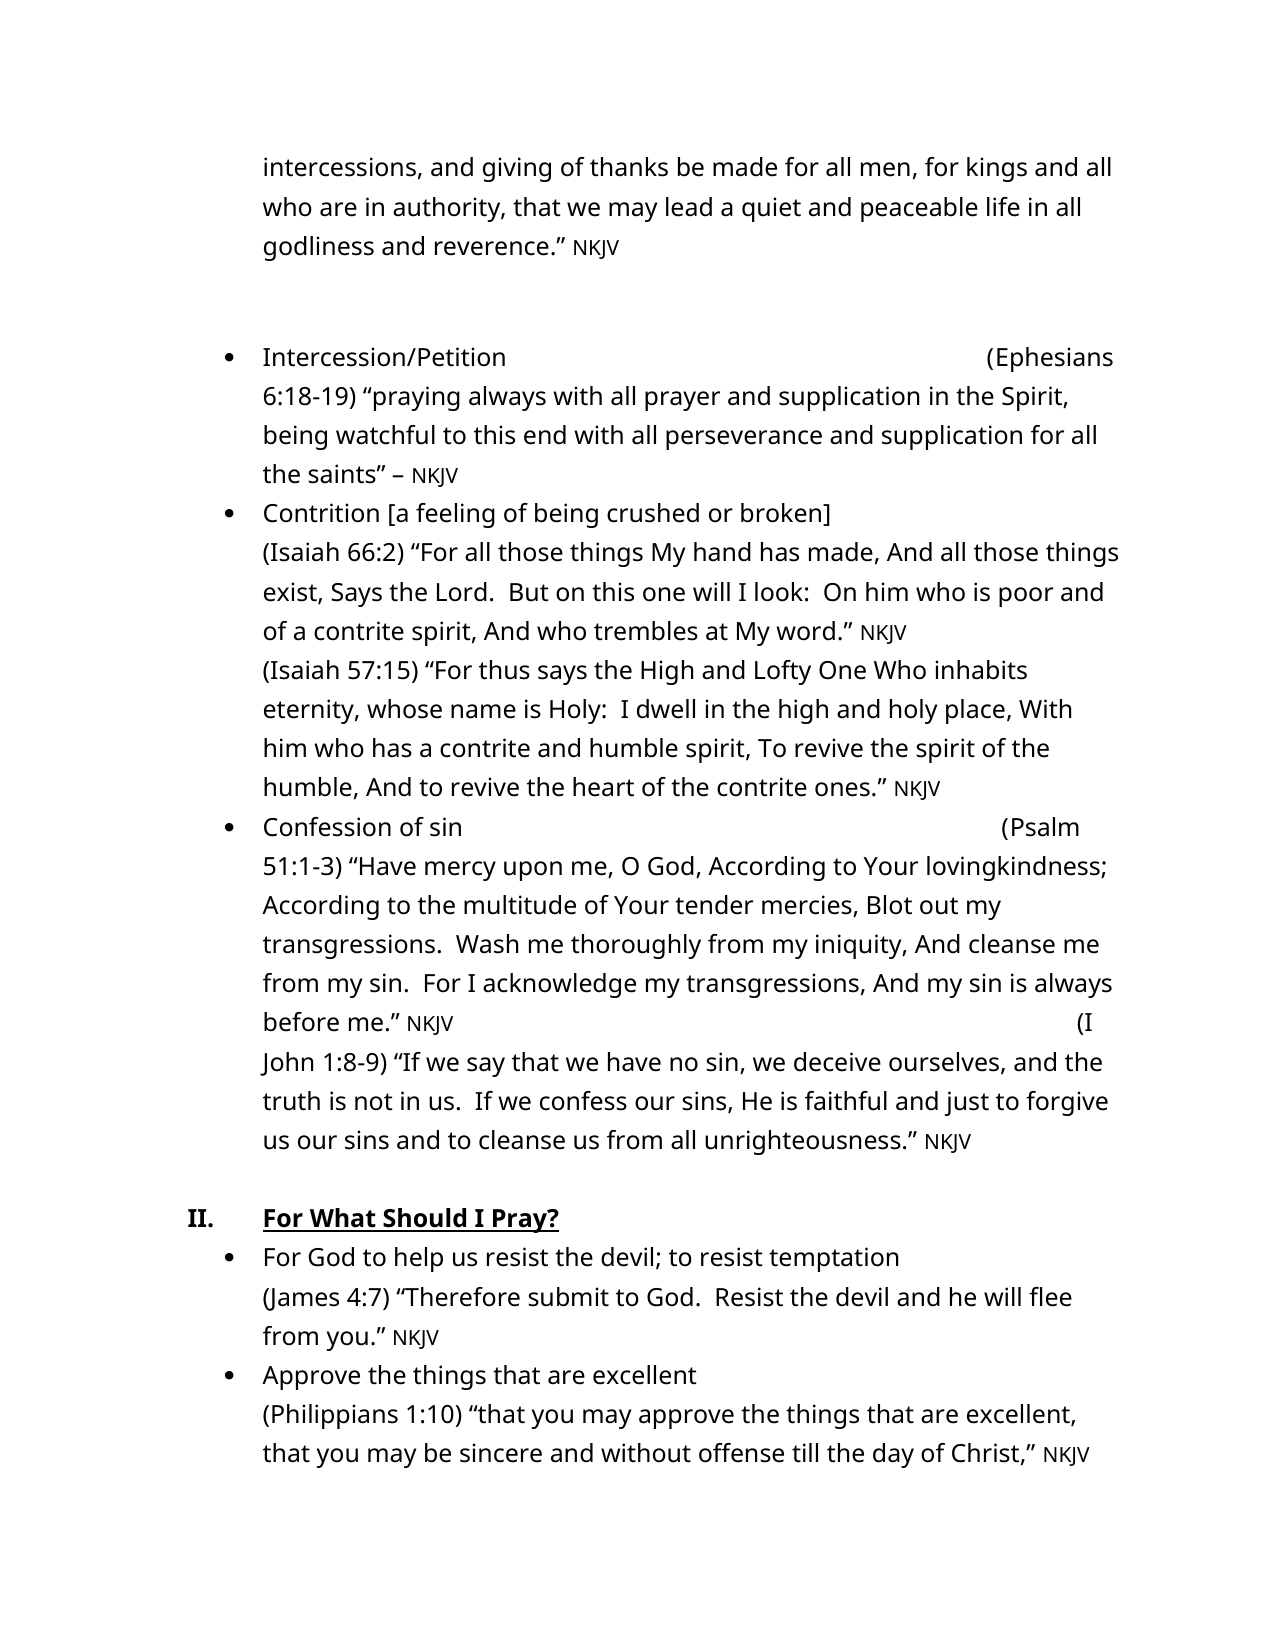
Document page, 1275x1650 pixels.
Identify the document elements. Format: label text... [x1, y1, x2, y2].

list Intercession/Petition (Ephesians 6:18-19) “praying always with all prayer and supplication in the Spirit, being watchful to this end with all perseverance and supplication for all the saints” – NKJV [225, 339, 1125, 491]
list Contrition [a feeling of being crushed or broken] (Isaiah 66:2) “For all those things My hand has made, And all those things exist, Says the Lord. But on this one will I look: On him who is poor and of a contrite spirit, And who trembles at My word.” NKJV (Isaiah 57:15) “For thus says the High and Lofty One Who inhabits eternity, whose name is Holy: I dwell in the high and holy place, With him who has a contrite and humble spirit, To revive the spirit of the humble, And to revive the heart of the contrite ones.” NKJV [225, 496, 1125, 804]
list For God to help us resist the devil; to resist temptation (James 4:7) “Therefore submit to God. Resist the devil and he will flee from you.” NKJV [225, 1240, 1125, 1352]
list For What Should I Pray? [187, 1201, 1125, 1235]
list Confession of sin (Psalm 51:1-3) “Have mercy upon me, O God, According to Your lovingkindness; According to the multitude of Your tender mercies, Blot out my transgressions. Wash me thoroughly from my iniquity, And cleanse me from my sin. For I acknowledge my transgressions, And my sin is always before me.” NKJV (I John 1:8-9) “If we say that we have no sin, we deceive ourselves, and the truth is not in us. If we confess our sins, He is faithful and just to forgive us our sins and to cleanse us from all unrighteousness.” NKJV [225, 809, 1125, 1157]
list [225, 150, 1125, 262]
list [225, 1358, 1125, 1470]
